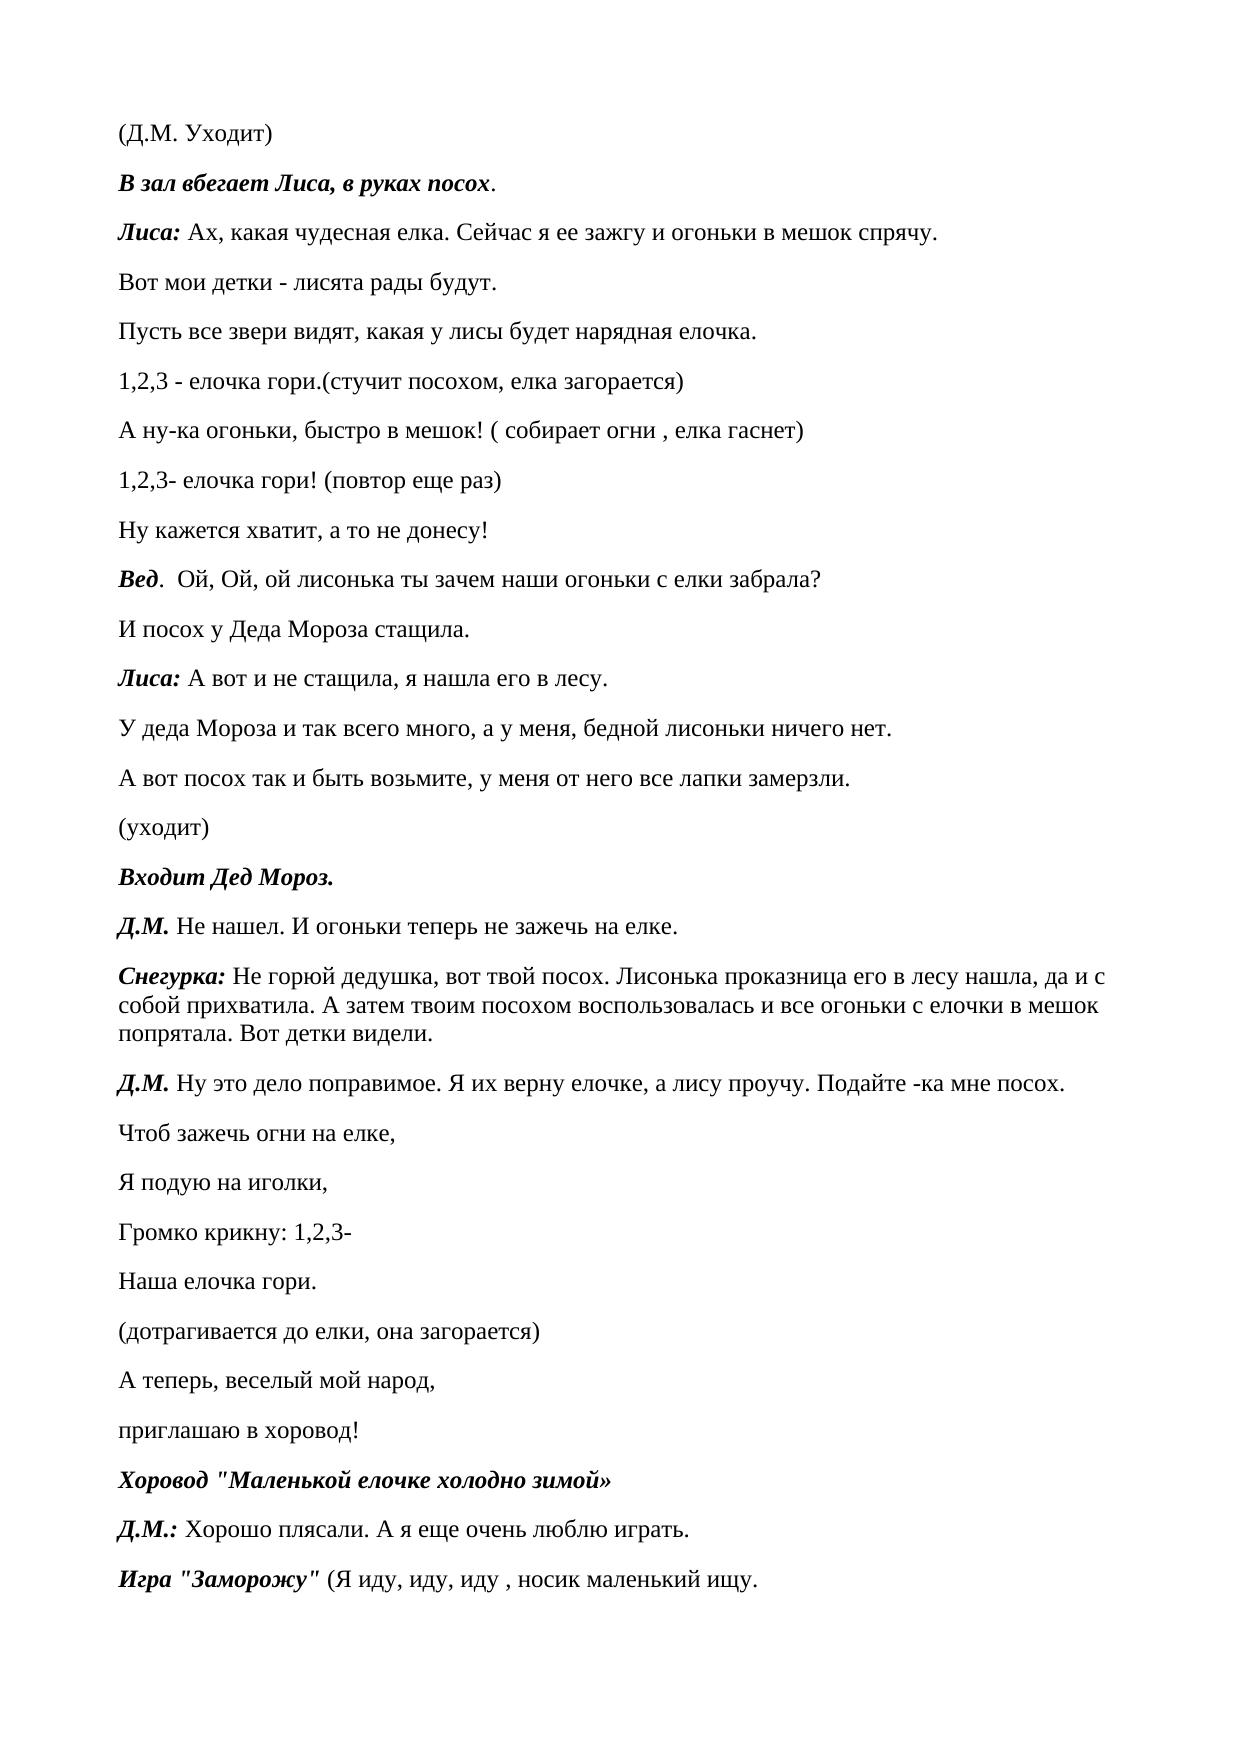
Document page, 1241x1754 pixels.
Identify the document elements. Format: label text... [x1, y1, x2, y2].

text Наша елочка гори. [118, 1266, 1167, 1295]
text Ну кажется хватит, а то не донесу! [118, 515, 1167, 543]
text приглашаю в хоровод! [118, 1415, 1167, 1444]
text Снегурка: Не горюй дедушка, вот твой посох. Лисонька проказница его в лесу нашла, да и с собой прихватила. А затем твоим посохом воспользовалась и все огоньки с елочки в мешок попрятала. Вот детки видели. [118, 961, 1167, 1047]
text Хоровод "Маленькой елочке холодно зимой» [118, 1465, 1167, 1493]
text Д.М. Не нашел. И огоньки теперь не зажечь на елке. [118, 911, 1167, 940]
text (дотрагивается до елки, она загорается) [118, 1316, 1167, 1345]
text Лиса: Ах, какая чудесная елка. Сейчас я ее зажгу и огоньки в мешок спрячу. [118, 217, 1167, 246]
text Вот мои детки - лисята рады будут. [118, 267, 1167, 296]
text А ну-ка огоньки, быстро в мешок! ( собирает огни , елка гаснет) [118, 416, 1167, 444]
text Д.М.: Хорошо плясали. А я еще очень люблю играть. [118, 1514, 1167, 1543]
text Лиса: А вот и не стащила, я нашла его в лесу. [118, 663, 1167, 692]
text Игра "Заморожу" (Я иду, иду, иду , носик маленький ищу. [118, 1564, 1167, 1593]
text А теперь, веселый мой народ, [118, 1366, 1167, 1394]
text Чтоб зажечь огни на елке, [118, 1118, 1167, 1146]
text И посох у Деда Мороза стащила. [118, 614, 1167, 643]
text Д.М. Ну это дело поправимое. Я их верну елочке, а лису проучу. Подайте -ка мне посох. [118, 1068, 1167, 1097]
text Громко крикну: 1,2,3- [118, 1217, 1167, 1246]
text А вот посох так и быть возьмите, у меня от него все лапки замерзли. [118, 763, 1167, 791]
text 1,2,3 - елочка гори.(стучит посохом, елка загорается) [118, 366, 1167, 395]
text Вед. Ой, Ой, ой лисонька ты зачем наши огоньки с елки забрала? [118, 564, 1167, 593]
text (уходит) [118, 812, 1167, 841]
text В зал вбегает Лиса, в руках посох. [118, 168, 1167, 196]
text У деда Мороза и так всего много, а у меня, бедной лисоньки ничего нет. [118, 713, 1167, 742]
text Входит Дед Мороз. [118, 862, 1167, 891]
text (Д.М. Уходит) [118, 118, 1167, 147]
text 1,2,3- елочка гори! (повтор еще раз) [118, 465, 1167, 494]
text Пусть все звери видят, какая у лисы будет нарядная елочка. [118, 316, 1167, 345]
text Я подую на иголки, [118, 1167, 1167, 1196]
